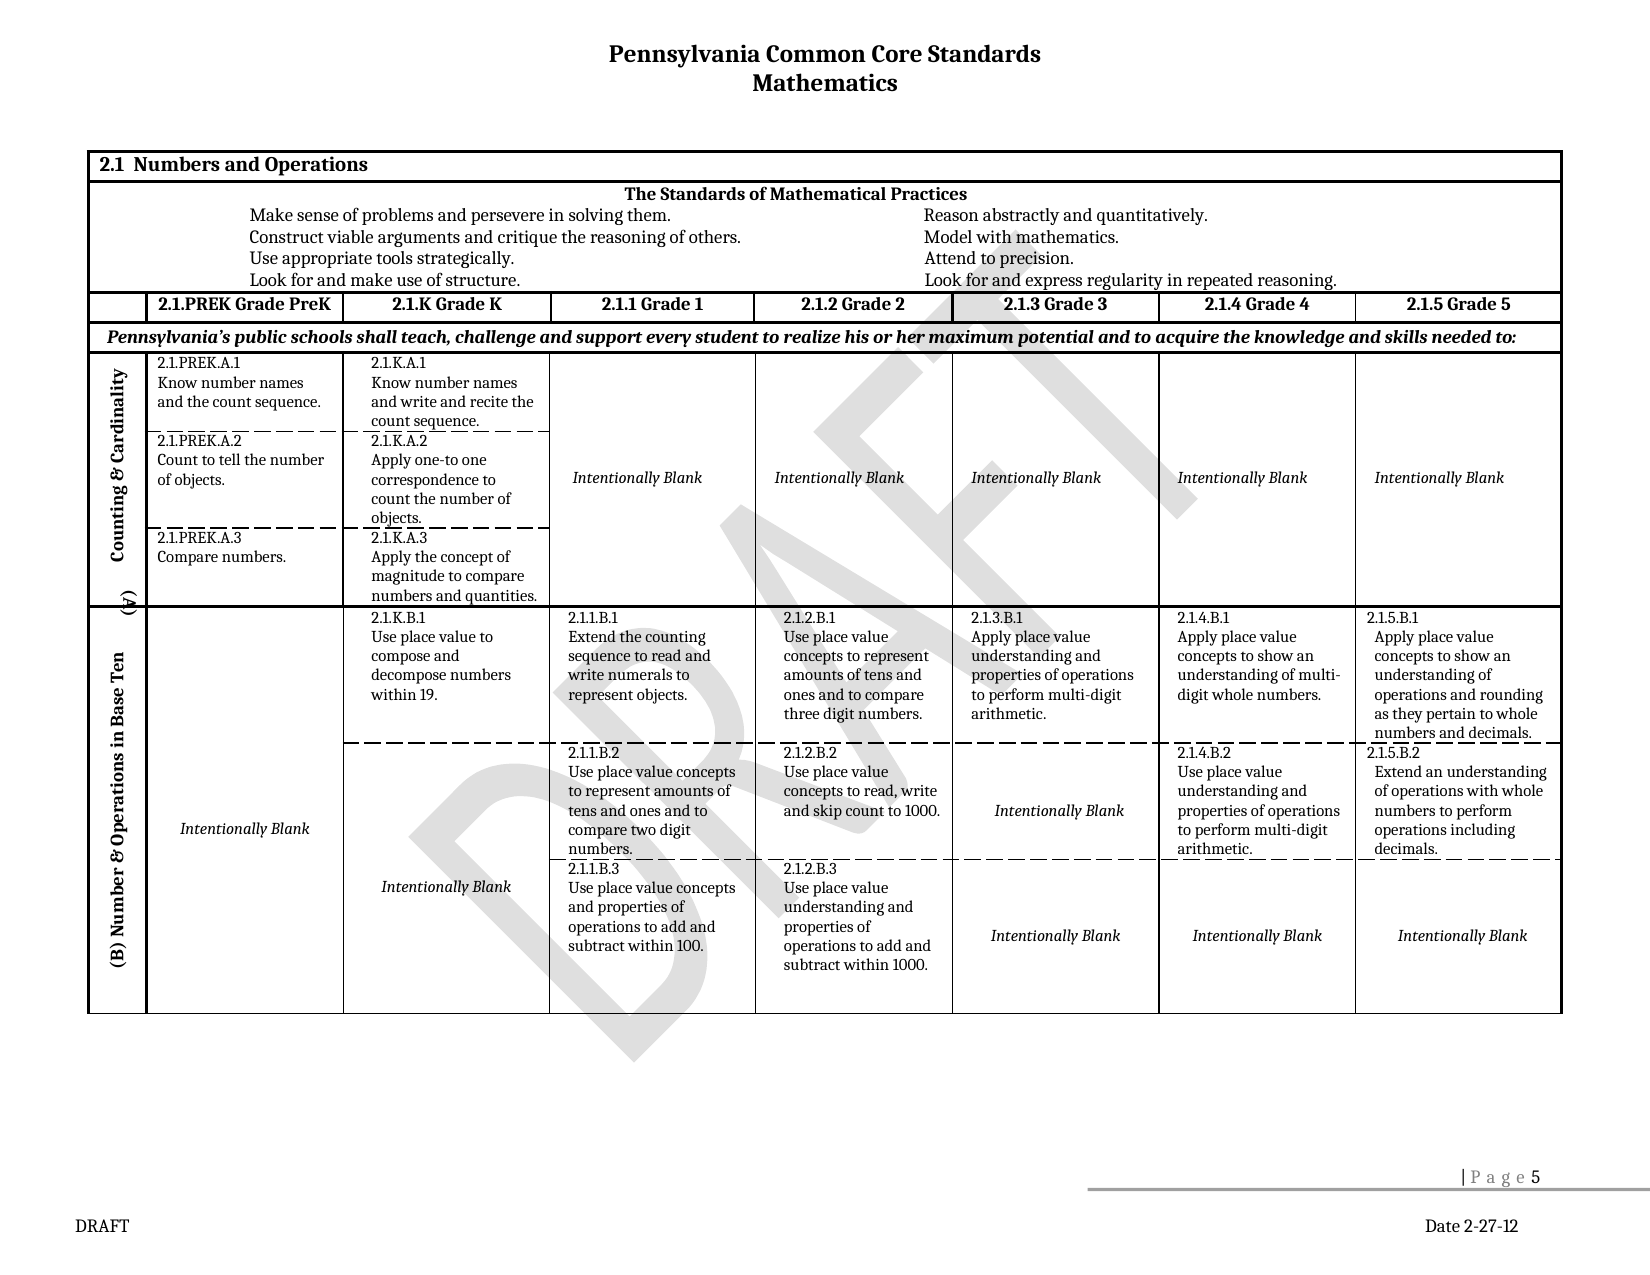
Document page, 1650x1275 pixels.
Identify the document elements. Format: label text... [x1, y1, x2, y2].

table_cell Intentionally Blank [148, 608, 343, 1013]
table_cell 2.1.2.B.3 Use place value understanding and properties of operations to add and subtract within 1000. [756, 859, 952, 1013]
table_cell Intentionally Blank [1356, 354, 1560, 605]
table_cell 2.1.5.B.1 Apply place value concepts to show an understanding of operations and rounding as they pertain to whole numbers and decimals. [1356, 608, 1560, 742]
table_cell Intentionally Blank [1160, 859, 1355, 1013]
table_cell 2.1.5 Grade 5 [1356, 294, 1560, 321]
table_cell 2.1.1.B.2 Use place value concepts to represent amounts of tens and ones and to compare two digit numbers. [550, 742, 755, 858]
table_cell Intentionally Blank [344, 743, 549, 1013]
table_cell 2.1.PREK.A.2 Count to tell the number of objects. [148, 431, 342, 527]
table_cell The Standards of Mathematical Practices Make sense of problems and persevere in solving them. Reason abstractly and quantitatively. Construct viable arguments and critique the reasoning of others. Model with mathematics. Use appropriate tools strategically. Attend to precision. Look for and make use of structure. Look for and express regularity in repeated reasoning. [90, 183, 1560, 291]
table_cell Intentionally Blank [953, 859, 1158, 1013]
table_cell Intentionally Blank [953, 742, 1158, 858]
table_cell 2.1.K.A.1 Know number names and write and recite the count sequence. [344, 354, 549, 431]
table_cell 2.1.K.A.2 Apply one-to one correspondence to count the number of objects. [344, 431, 549, 527]
table_cell 2.1.1 Grade 1 [552, 294, 753, 321]
table_header 2.1 Numbers and Operations [90, 153, 1560, 180]
table_cell 2.1.PREK.A.1 Know number names and the count sequence. [148, 354, 342, 431]
table_cell 2.1.2.B.2 Use place value concepts to read, write and skip count to 1000. [756, 742, 952, 858]
table_cell Intentionally Blank [953, 354, 1158, 605]
table_cell 2.1.1.B.3 Use place value concepts and properties of operations to add and subtract within 100. [550, 859, 755, 1013]
table_cell 2.1.2.B.1 Use place value concepts to represent amounts of tens and ones and to compare three digit numbers. [756, 608, 952, 742]
table_cell Intentionally Blank [756, 354, 952, 605]
table_cell 2.1.4.B.2 Use place value understanding and properties of operations to perform multi-digit arithmetic. [1160, 742, 1355, 858]
table_cell Counting & Cardinality [90, 354, 145, 605]
table_cell 2.1.3 Grade 3 [954, 294, 1158, 321]
table_cell 2.1.4 Grade 4 [1160, 294, 1355, 321]
table_cell Intentionally Blank [1356, 859, 1560, 1013]
table_cell 2.1.K Grade K [344, 294, 550, 321]
table_cell [90, 294, 145, 321]
table_cell Intentionally Blank [1160, 354, 1355, 605]
table_cell 2.1.2 Grade 2 [755, 294, 951, 321]
table_cell 2.1.1.B.1 Extend the counting sequence to read and write numerals to represent objects. [550, 608, 755, 742]
table_cell 2.1.4.B.1 Apply place value concepts to show an understanding of multi-digit whole numbers. [1160, 608, 1355, 742]
table_cell 2.1.PREK Grade PreK [148, 294, 342, 321]
table_cell 2.1.K.A.3 Apply the concept of magnitude to compare numbers and quantities. [344, 527, 549, 605]
table_cell Intentionally Blank [550, 354, 755, 605]
table_cell (B) Number & Operations in Base Ten [90, 608, 145, 1013]
table_cell Pennsylvania’s public schools shall teach, challenge and support every student to realize his or her maximum potential and to acquire the knowledge and skills needed to: [90, 324, 1560, 351]
table_cell 2.1.K.B.1 Use place value to compose and decompose numbers within 19. [344, 608, 549, 742]
table_cell 2.1.5.B.2 Extend an understanding of operations with whole numbers to perform operations including decimals. [1356, 742, 1560, 858]
table_cell 2.1.3.B.1 Apply place value understanding and properties of operations to perform multi-digit arithmetic. [953, 608, 1158, 742]
table_cell 2.1.PREK.A.3 Compare numbers. [148, 527, 342, 605]
